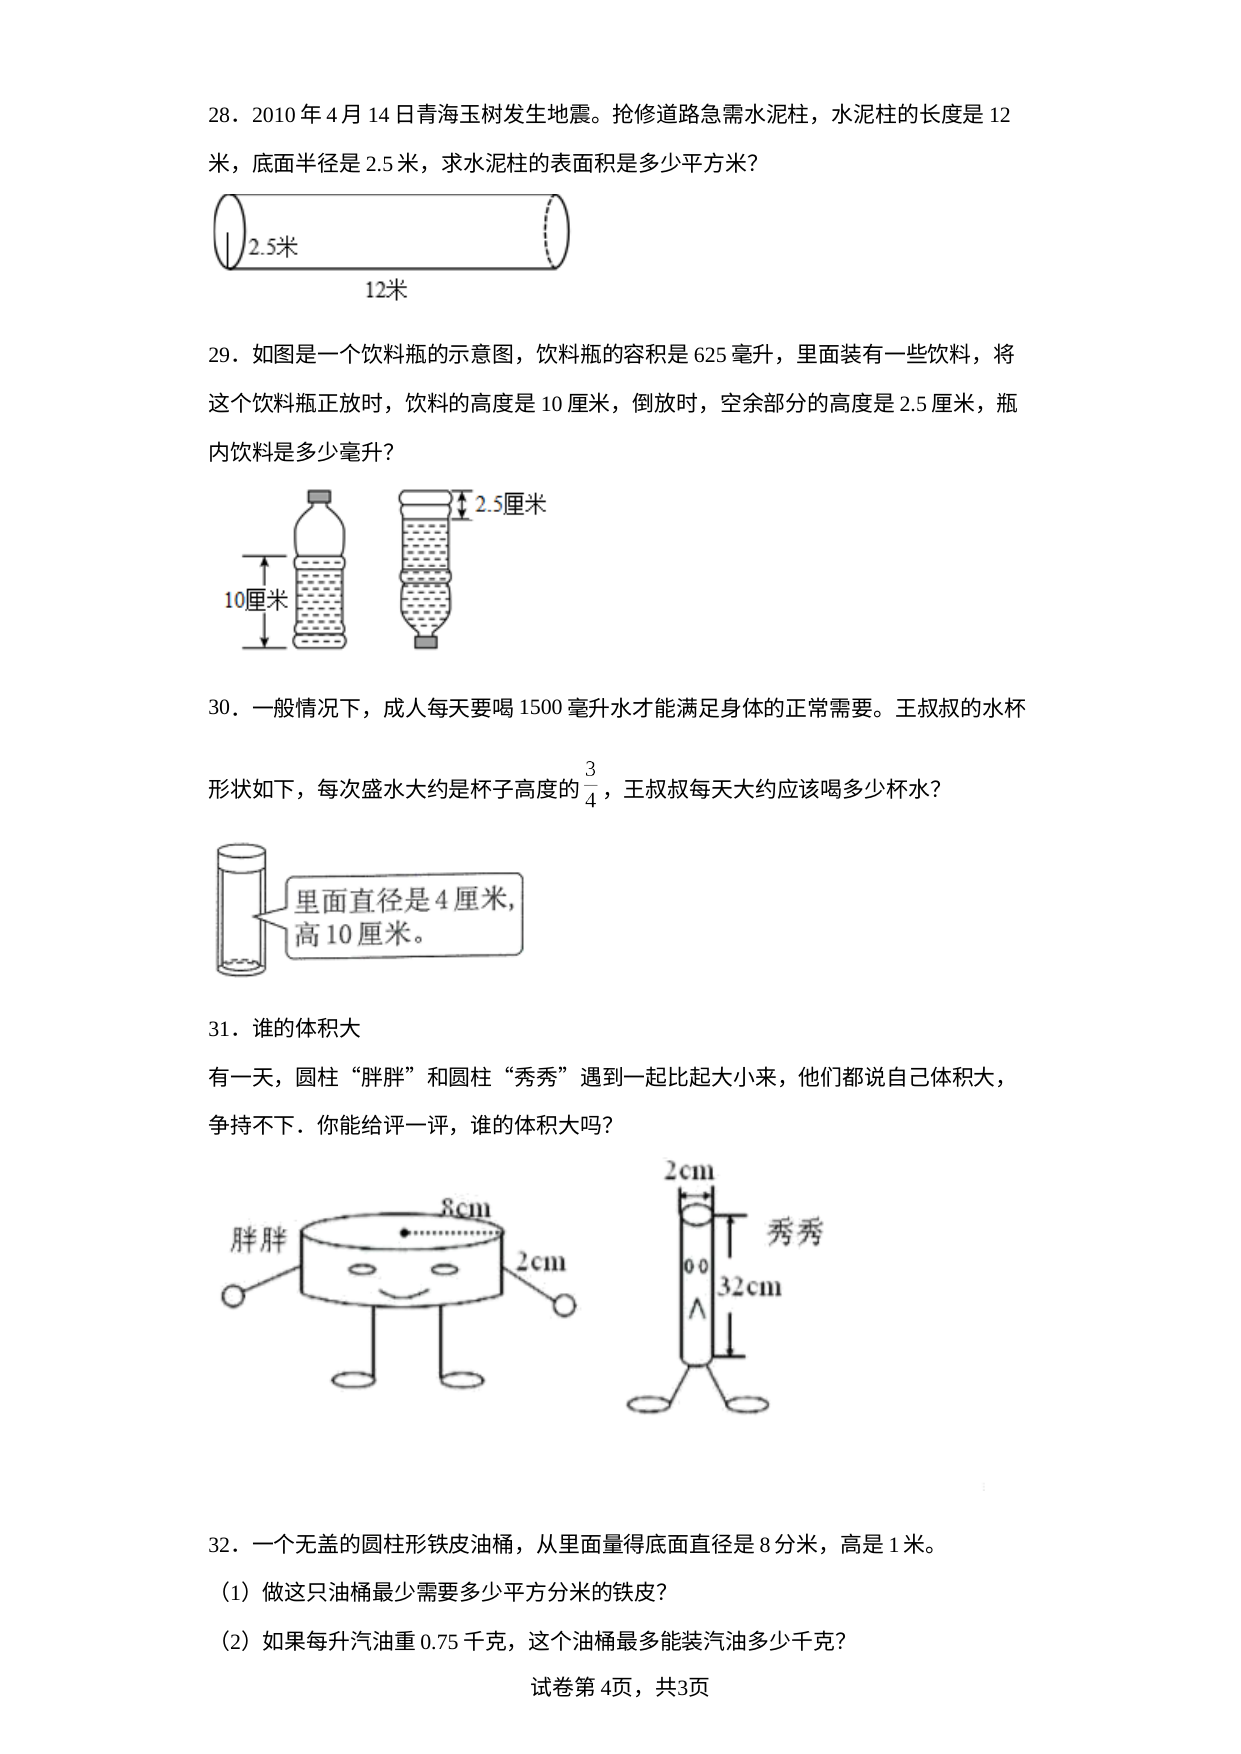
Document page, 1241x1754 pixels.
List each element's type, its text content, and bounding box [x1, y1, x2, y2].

text 29．如图是一个饮料瓶的示意图，饮料瓶的容积是625毫升，里面装有一些饮料，将这个饮料瓶正放时，饮料的高度是10厘米，倒放时，空余部分的高度是2.5厘米，瓶内饮料是多少毫升？ [208, 337, 1032, 467]
text 31．谁的体积大 [208, 1011, 1032, 1043]
text 32．一个无盖的圆柱形铁皮油桶，从里面量得底面直径是8分米，高是1米。 [208, 1527, 1032, 1559]
picture [208, 1156, 985, 1491]
text （1）做这只油桶最少需要多少平方分米的铁皮？ [208, 1575, 1032, 1607]
text 有一天，圆柱“胖胖”和圆柱“秀秀”遇到一起比起大小来，他们都说自己体积大，争持不下．你能给评一评，谁的体积大吗？ [208, 1059, 1032, 1141]
picture [213, 194, 573, 312]
picture [208, 482, 568, 652]
text 28．2010年4月14日青海玉树发生地震。抢修道路急需水泥柱，水泥柱的长度是12米，底面半径是2.5米，求水泥柱的表面积是多少平方米？ [208, 97, 1032, 178]
text 30．一般情况下，成人每天要喝1500毫升水才能满足身体的正常需要。王叔叔的水杯形状如下，每次盛水大约是杯子高度的，王叔叔每天大约应该喝多少杯水？ [208, 690, 1032, 820]
picture [213, 836, 530, 989]
text （2）如果每升汽油重0.75千克，这个油桶最多能装汽油多少千克？ [208, 1623, 1032, 1656]
